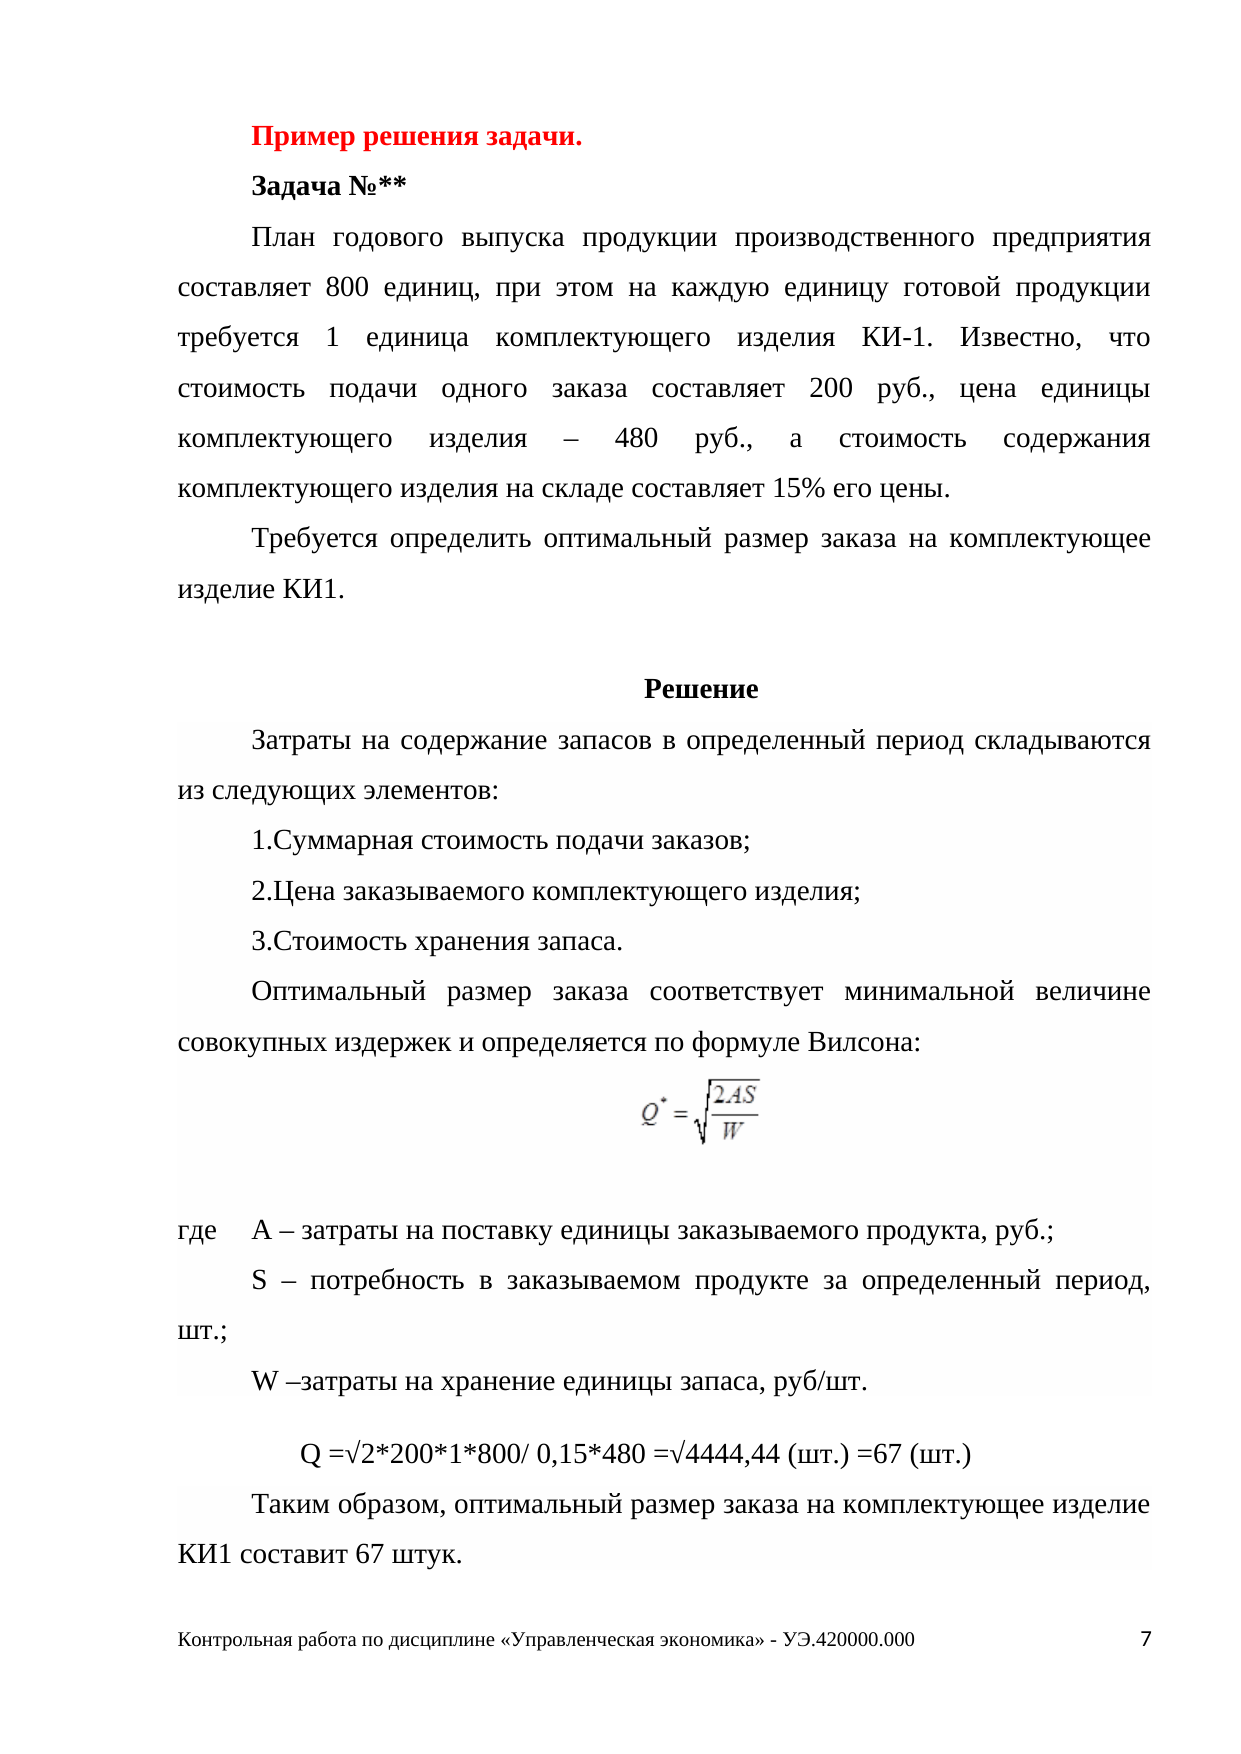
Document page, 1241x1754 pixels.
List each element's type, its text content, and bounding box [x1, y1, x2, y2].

text Пример решения задачи. [177, 118, 1152, 152]
text S – потребность в заказываемом продукте за определенный период, шт.; [177, 1262, 1152, 1346]
text План годового выпуска продукции производственного предприятия составляет 800 единиц, при этом на каждую единицу готовой продукции требуется 1 единица комплектующего изделия КИ-1. Известно, что стоимость подачи одного заказа составляет 200 руб., цена единицы комплектующего изделия – 480 руб., а стоимость содержания комплектующего изделия на складе составляет 15% его цены. [177, 219, 1152, 504]
text Таким образом, оптимальный размер заказа на комплектующее изделие КИ1 составит 67 штук. [177, 1486, 1152, 1570]
text Оптимальный размер заказа соответствует минимальной величине совокупных издержек и определяется по формуле Вилсона: [177, 973, 1152, 1057]
text Затраты на содержание запасов в определенный период складываются из следующих элементов: [177, 722, 1152, 806]
text Q =√2*200*1*800/ 0,15*480 =√4444,44 (шт.) =67 (шт.) [177, 1413, 1152, 1469]
picture [638, 1074, 765, 1148]
text Задача №** [177, 168, 1152, 202]
text Требуется определить оптимальный размер заказа на комплектующее изделие КИ1. [177, 521, 1152, 604]
text 3.Стоимость хранения запаса. [177, 923, 1152, 957]
text W –затраты на хранение единицы запаса, руб/шт. [177, 1363, 1152, 1396]
text 1.Суммарная стоимость подачи заказов; [177, 822, 1152, 856]
text где А – затраты на поставку единицы заказываемого продукта, руб.; [177, 1212, 1152, 1245]
text Решение [177, 672, 1152, 705]
text 2.Цена заказываемого комплектующего изделия; [177, 873, 1152, 906]
